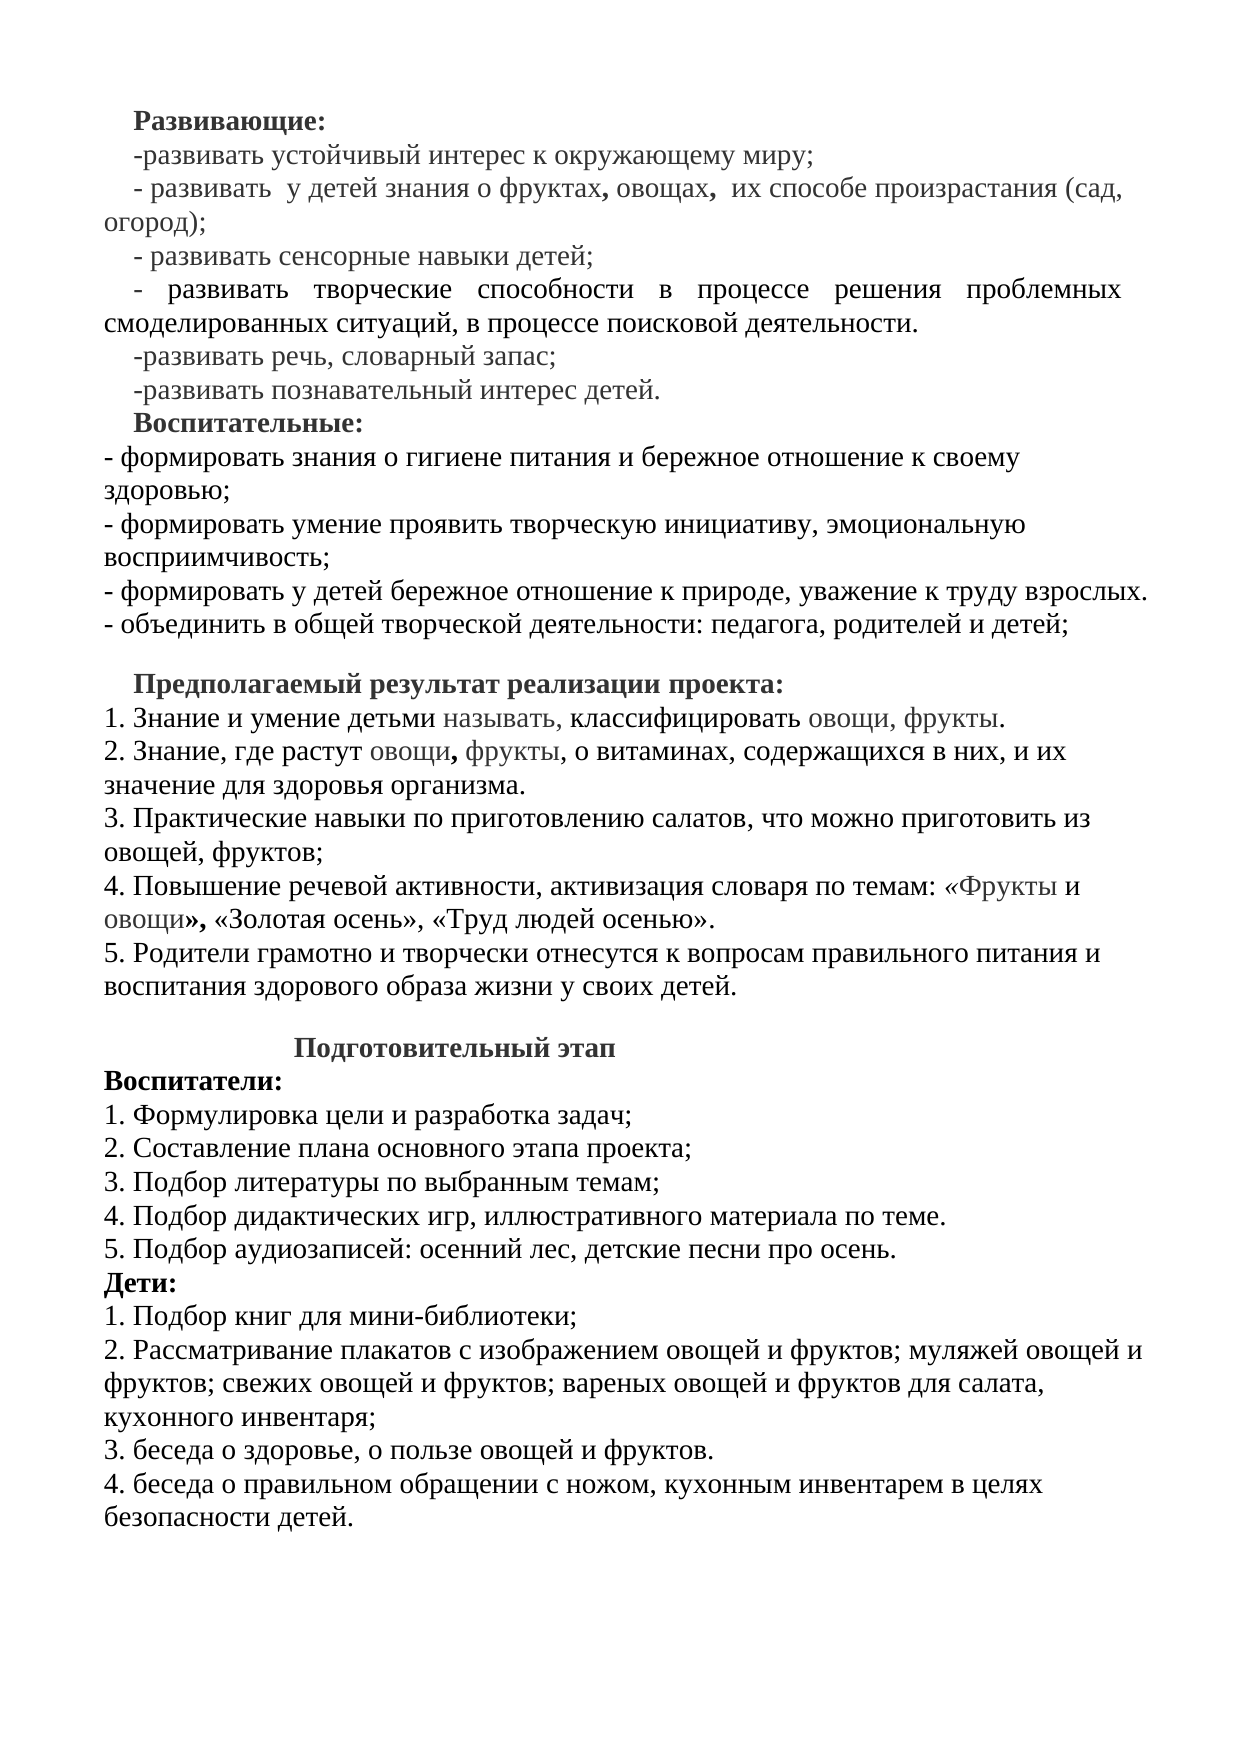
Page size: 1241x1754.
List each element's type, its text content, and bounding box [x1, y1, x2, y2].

text 2. Знание, где растут овощи, фрукты, о витаминах, содержащихся в них, и их значение для здоровья организма. [103, 733, 1152, 801]
text 3. беседа о здоровье, о пользе овощей и фруктов. [103, 1432, 1152, 1466]
text 3. Подбор литературы по выбранным темам; [103, 1164, 1152, 1198]
text 3. Практические навыки по приготовлению салатов, что можно приготовить из овощей, фруктов; [103, 801, 1152, 868]
text Дети: [103, 1265, 1152, 1298]
text - развивать сенсорные навыки детей; [103, 238, 1122, 271]
text 2. Составление плана основного этапа проекта; [103, 1131, 1152, 1164]
text -развивать познавательный интерес детей. [103, 372, 1122, 405]
text 1. Формулировка цели и разработка задач; [103, 1097, 1152, 1131]
text 4. Подбор дидактических игр, иллюстративного материала по теме. [103, 1198, 1152, 1231]
text 1. Подбор книг для мини-библиотеки; [103, 1298, 1152, 1332]
text 5. Подбор аудиозаписей: осенний лес, детские песни про осень. [103, 1231, 1152, 1265]
text - формировать знания о гигиене питания и бережное отношение к своему здоровью; [103, 439, 1152, 506]
text 4. Повышение речевой активности, активизация словаря по темам: «Фрукты и овощи», «Золотая осень», «Труд людей осенью». [103, 868, 1152, 935]
text - развивать у детей знания о фруктах, овощах, их способе произрастания (сад, огород); [103, 171, 1122, 238]
text 1. Знание и умение детьми называть, классифицировать овощи, фрукты. [103, 700, 1152, 733]
text 4. беседа о правильном обращении с ножом, кухонным инвентарем в целях безопасности детей. [103, 1466, 1152, 1533]
text - формировать у детей бережное отношение к природе, уважение к труду взрослых. [103, 573, 1152, 607]
text Подготовительный этап [103, 1030, 1122, 1063]
text Развивающие: [103, 103, 1122, 137]
text -развивать устойчивый интерес к окружающему миру; [103, 137, 1122, 171]
text Воспитатели: [103, 1063, 1152, 1097]
text 5. Родители грамотно и творчески отнесутся к вопросам правильного питания и воспитания здорового образа жизни у своих детей. [103, 935, 1152, 1030]
text - развивать творческие способности в процессе решения проблемных смоделированных ситуаций, в процессе поисковой деятельности. [103, 271, 1122, 338]
text Воспитательные: [103, 405, 1122, 439]
text - объединить в общей творческой деятельности: педагога, родителей и детей; [103, 607, 1152, 640]
text 2. Рассматривание плакатов с изображением овощей и фруктов; муляжей овощей и фруктов; свежих овощей и фруктов; вареных овощей и фруктов для салата, кухонного инвентаря; [103, 1332, 1152, 1432]
text -развивать речь, словарный запас; [103, 338, 1122, 372]
text - формировать умение проявить творческую инициативу, эмоциональную восприимчивость; [103, 506, 1152, 573]
text Предполагаемый результат реализации проекта: [103, 666, 1122, 700]
